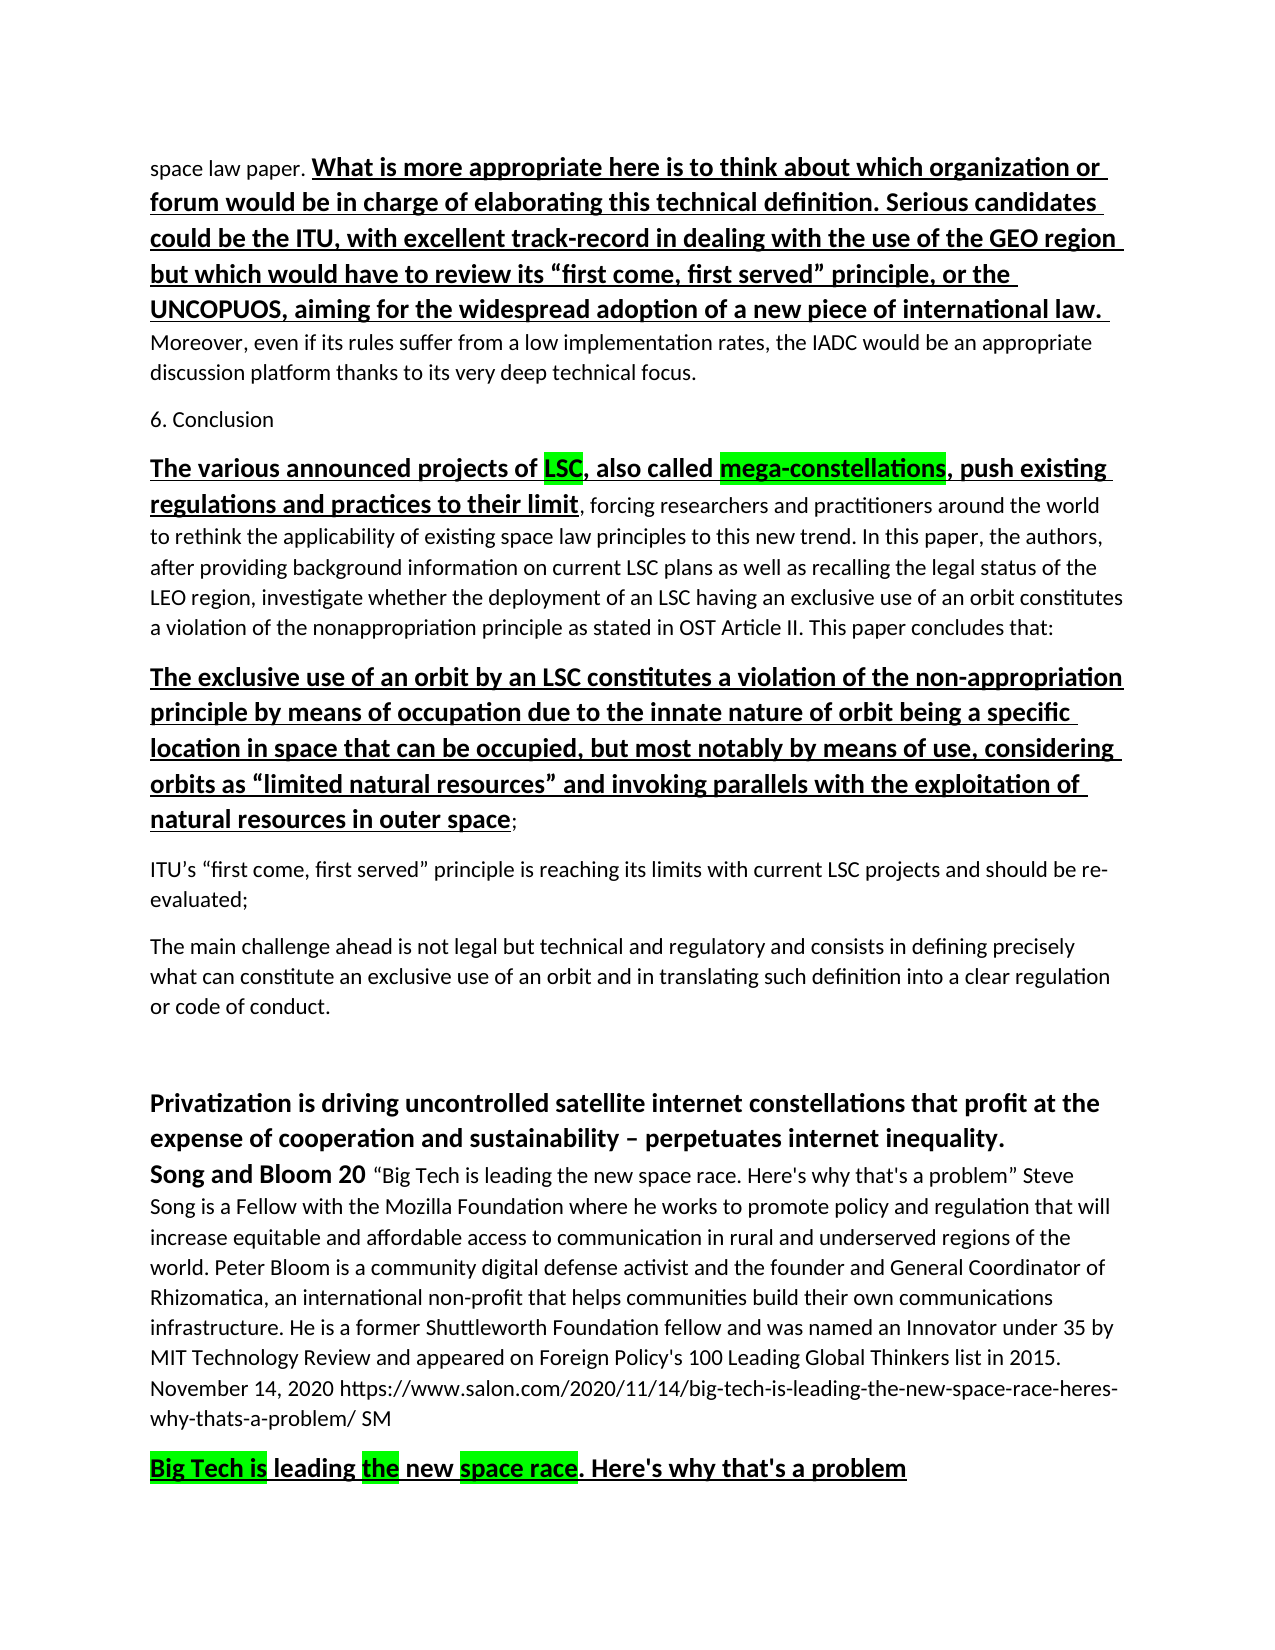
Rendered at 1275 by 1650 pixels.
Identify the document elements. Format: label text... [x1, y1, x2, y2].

text The various announced projects of LSC, also called mega-constellations, push existing regulations and practices to their limit, forcing researchers and practitioners around the world to rethink the applicability of existing space law principles to this new trend. In this paper, the authors, after providing background information on current LSC plans as well as recalling the legal status of the LEO region, investigate whether the deployment of an LSC having an exclusive use of an orbit constitutes a violation of the nonappropriation principle as stated in OST Article II. This paper concludes that: [150, 452, 1125, 641]
text The exclusive use of an orbit by an LSC constitutes a violation of the non-appropriation principle by means of occupation due to the innate nature of orbit being a specific location in space that can be occupied, but most notably by means of use, considering orbits as “limited natural resources” and invoking parallels with the exploitation of natural resources in outer space; [150, 660, 1125, 836]
text Big Tech is leading the new space race. Here's why that's a problem [578, 1451, 1125, 1484]
text The main challenge ahead is not legal but technical and regulatory and consists in defining precisely what can constitute an exclusive use of an orbit and in translating such definition into a clear regulation or code of conduct. [150, 932, 1125, 1020]
text Song and Bloom 20 “Big Tech is leading the new space race. Here's why that's a problem” Steve Song is a Fellow with the Mozilla Foundation where he works to promote policy and regulation that will increase equitable and affordable access to communication in rural and underserved regions of the world. Peter Bloom is a community digital defense activist and the founder and General Coordinator of Rhizomatica, an international non-profit that helps communities build their own communications infrastructure. He is a former Shuttleworth Foundation fellow and was named an Innovator under 35 by MIT Technology Review and appeared on Foreign Policy's 100 Leading Global Thinkers list in 2015. November 14, 2020 https://www.salon.com/2020/11/14/big-tech-is-leading-the-new-space-race-heres-why-thats-a-problem/ SM [150, 1157, 1125, 1432]
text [150, 150, 1125, 386]
subtitle Privatization is driving uncontrolled satellite internet constellations that profit at the expense of cooperation and sustainability – perpetuates internet inequality. [150, 1086, 1125, 1155]
text ITU’s “first come, first served” principle is reaching its limits with current LSC projects and should be re-evaluated; [150, 855, 1125, 913]
text 6. Conclusion [150, 405, 1125, 433]
